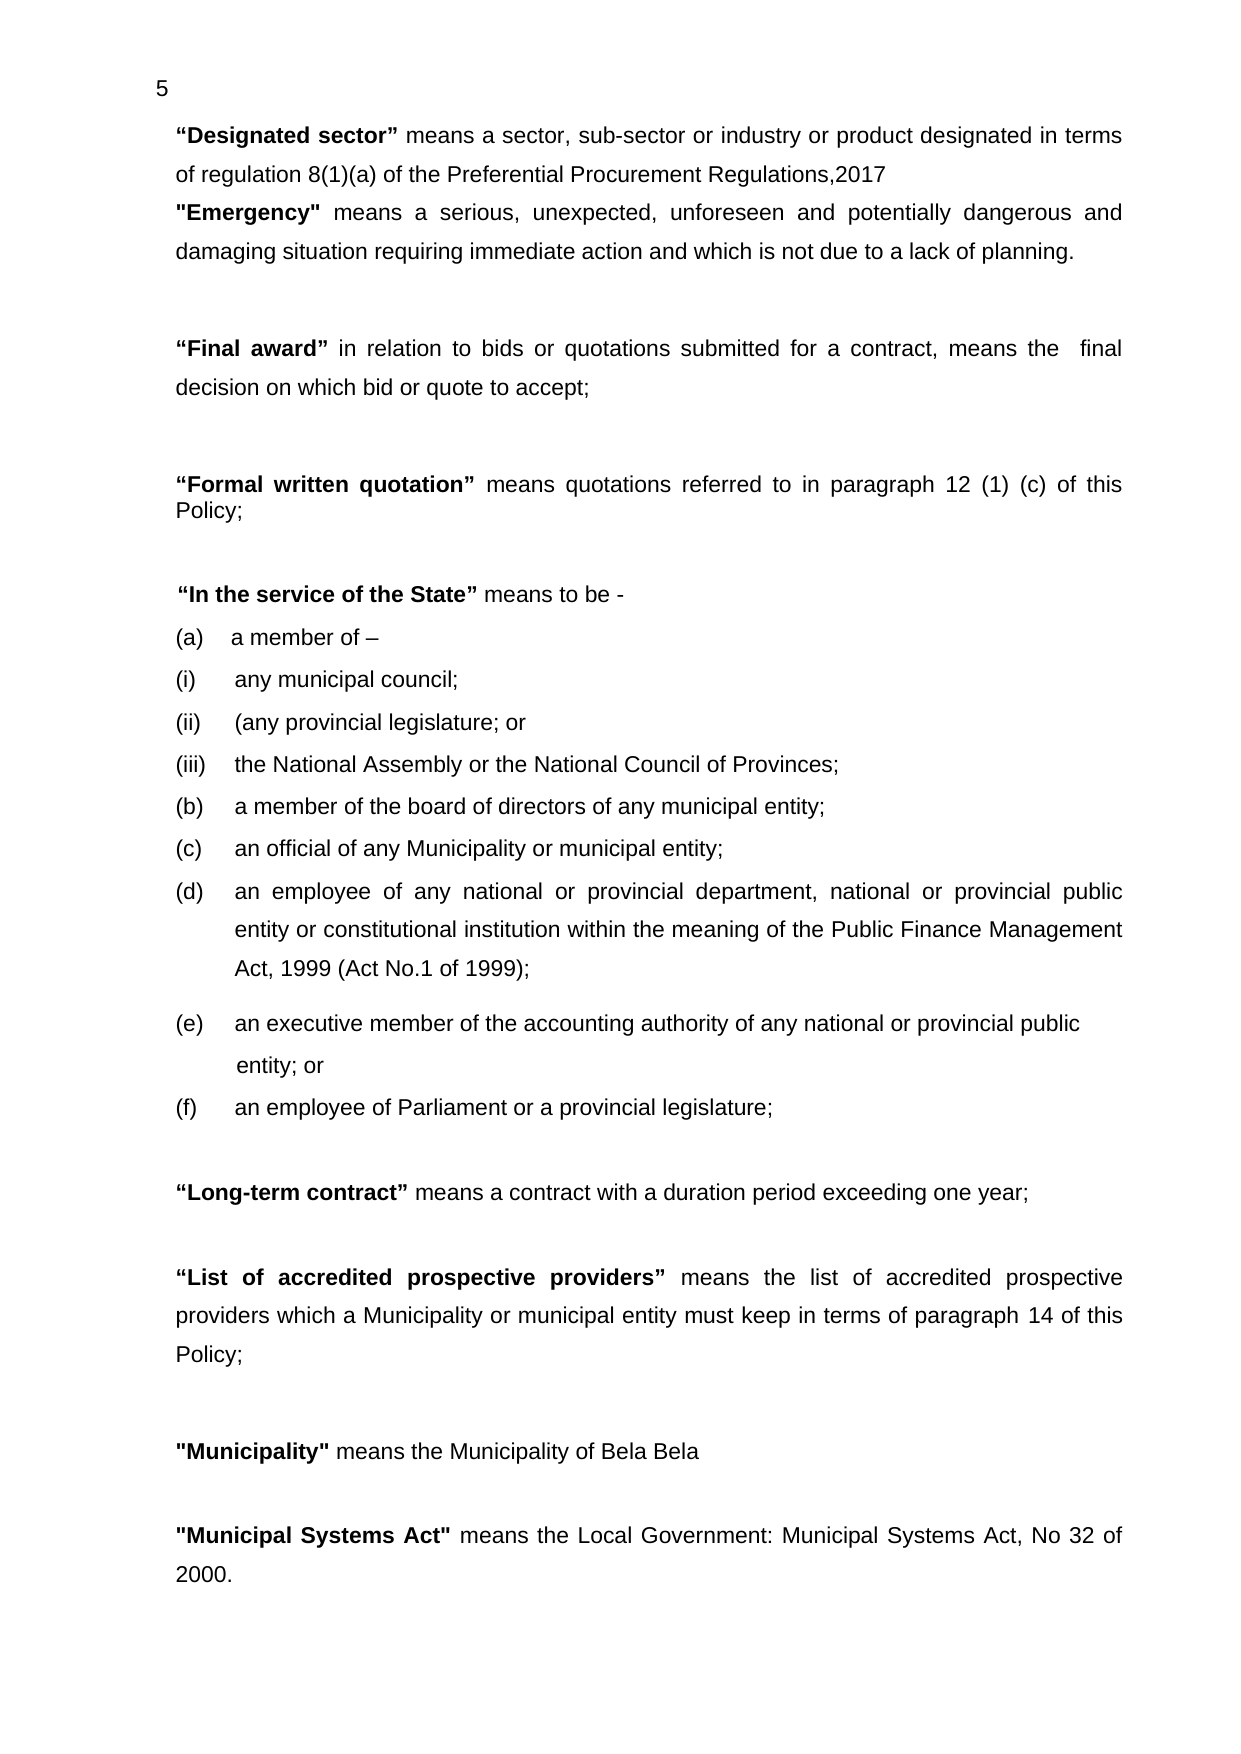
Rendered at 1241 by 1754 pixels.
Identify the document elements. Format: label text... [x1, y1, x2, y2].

text "Municipal Systems Act" means the Local Government: Municipal Systems Act, No 32 of 2000. [175, 1522, 1123, 1587]
list an official of any Municipality or municipal entity; [175, 835, 1123, 862]
text "Emergency" means a serious, unexpected, unforeseen and potentially dangerous and damaging situation requiring immediate action and which is not due to a lack of planning. [175, 199, 1123, 264]
text (a) a member of – [175, 624, 1123, 650]
list an executive member of the accounting authority of any national or provincial public [175, 1009, 1123, 1036]
text “Final award” in relation to bids or quotations submitted for a contract, means the final decision on which bid or quote to accept; [175, 335, 1123, 400]
text “Long-term contract” means a contract with a duration period exceeding one year; [175, 1179, 1123, 1205]
text “Designated sector” means a sector, sub-sector or industry or product designated in terms of regulation 8(1)(a) of the Preferential Procurement Regulations,2017 [175, 122, 1123, 187]
list the National Assembly or the National Council of Provinces; [175, 751, 1123, 777]
list a member of the board of directors of any municipal entity; [175, 793, 1123, 819]
text "Municipality" means the Municipality of Bela Bela [175, 1438, 1123, 1464]
text “In the service of the State” means to be - [177, 582, 1125, 607]
text entity; or [236, 1052, 1123, 1078]
text “List of accredited prospective providers” means the list of accredited prospective providers which a Municipality or municipal entity must keep in terms of paragraph 14 of this Policy; [175, 1263, 1123, 1367]
list an employee of any national or provincial department, national or provincial public entity or constitutional institution within the meaning of the Public Finance Management Act, 1999 (Act No.1 of 1999); [175, 878, 1123, 981]
text “Formal written quotation” means quotations referred to in paragraph 12 (1) (c) of this Policy; [175, 471, 1123, 523]
list an employee of Parliament or a provincial legislature; [175, 1094, 1123, 1120]
list any municipal council; [175, 666, 1123, 692]
list (any provincial legislature; or [175, 708, 1123, 735]
